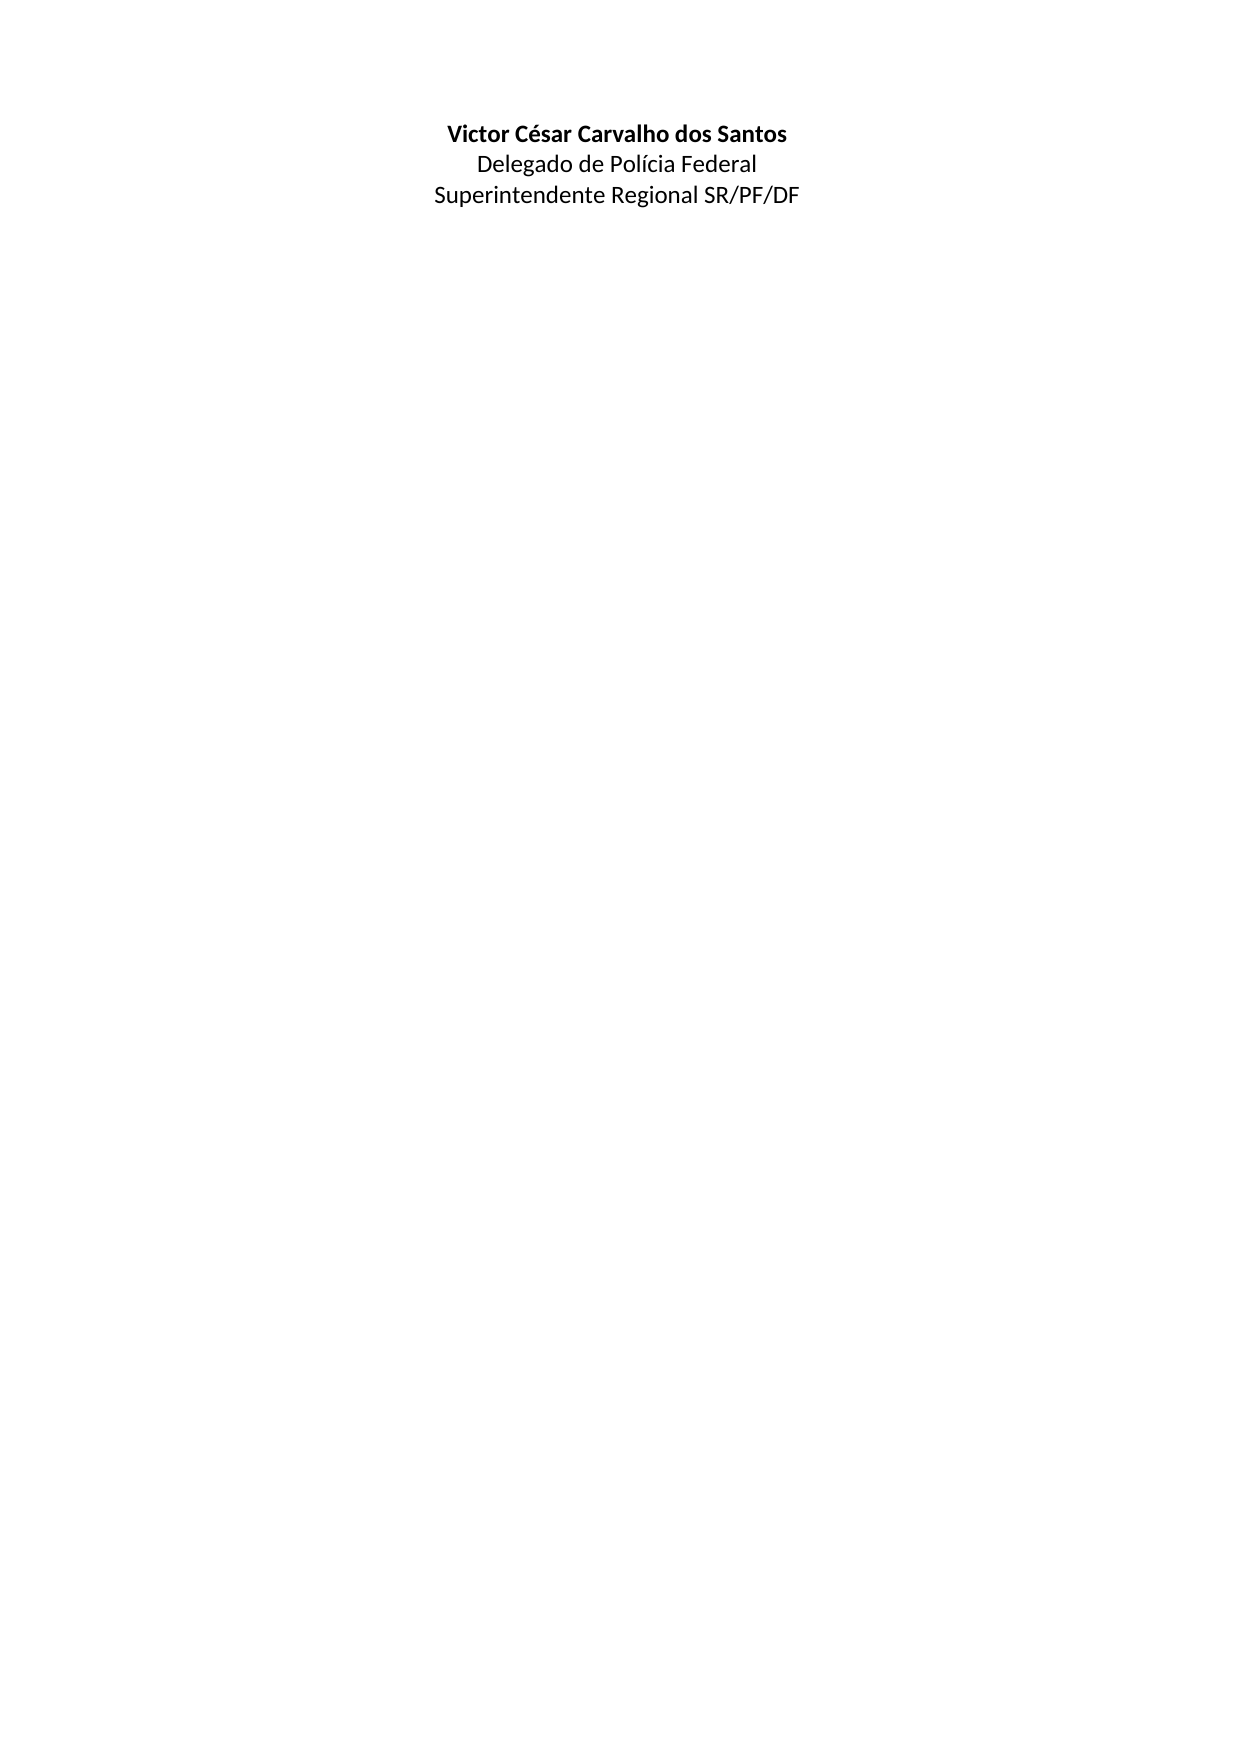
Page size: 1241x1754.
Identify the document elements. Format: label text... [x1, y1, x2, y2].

text Victor César Carvalho dos Santos [118, 118, 1116, 149]
text Delegado de Polícia Federal [118, 149, 1116, 179]
text Superintendente Regional SR/PF/DF [118, 179, 1116, 210]
